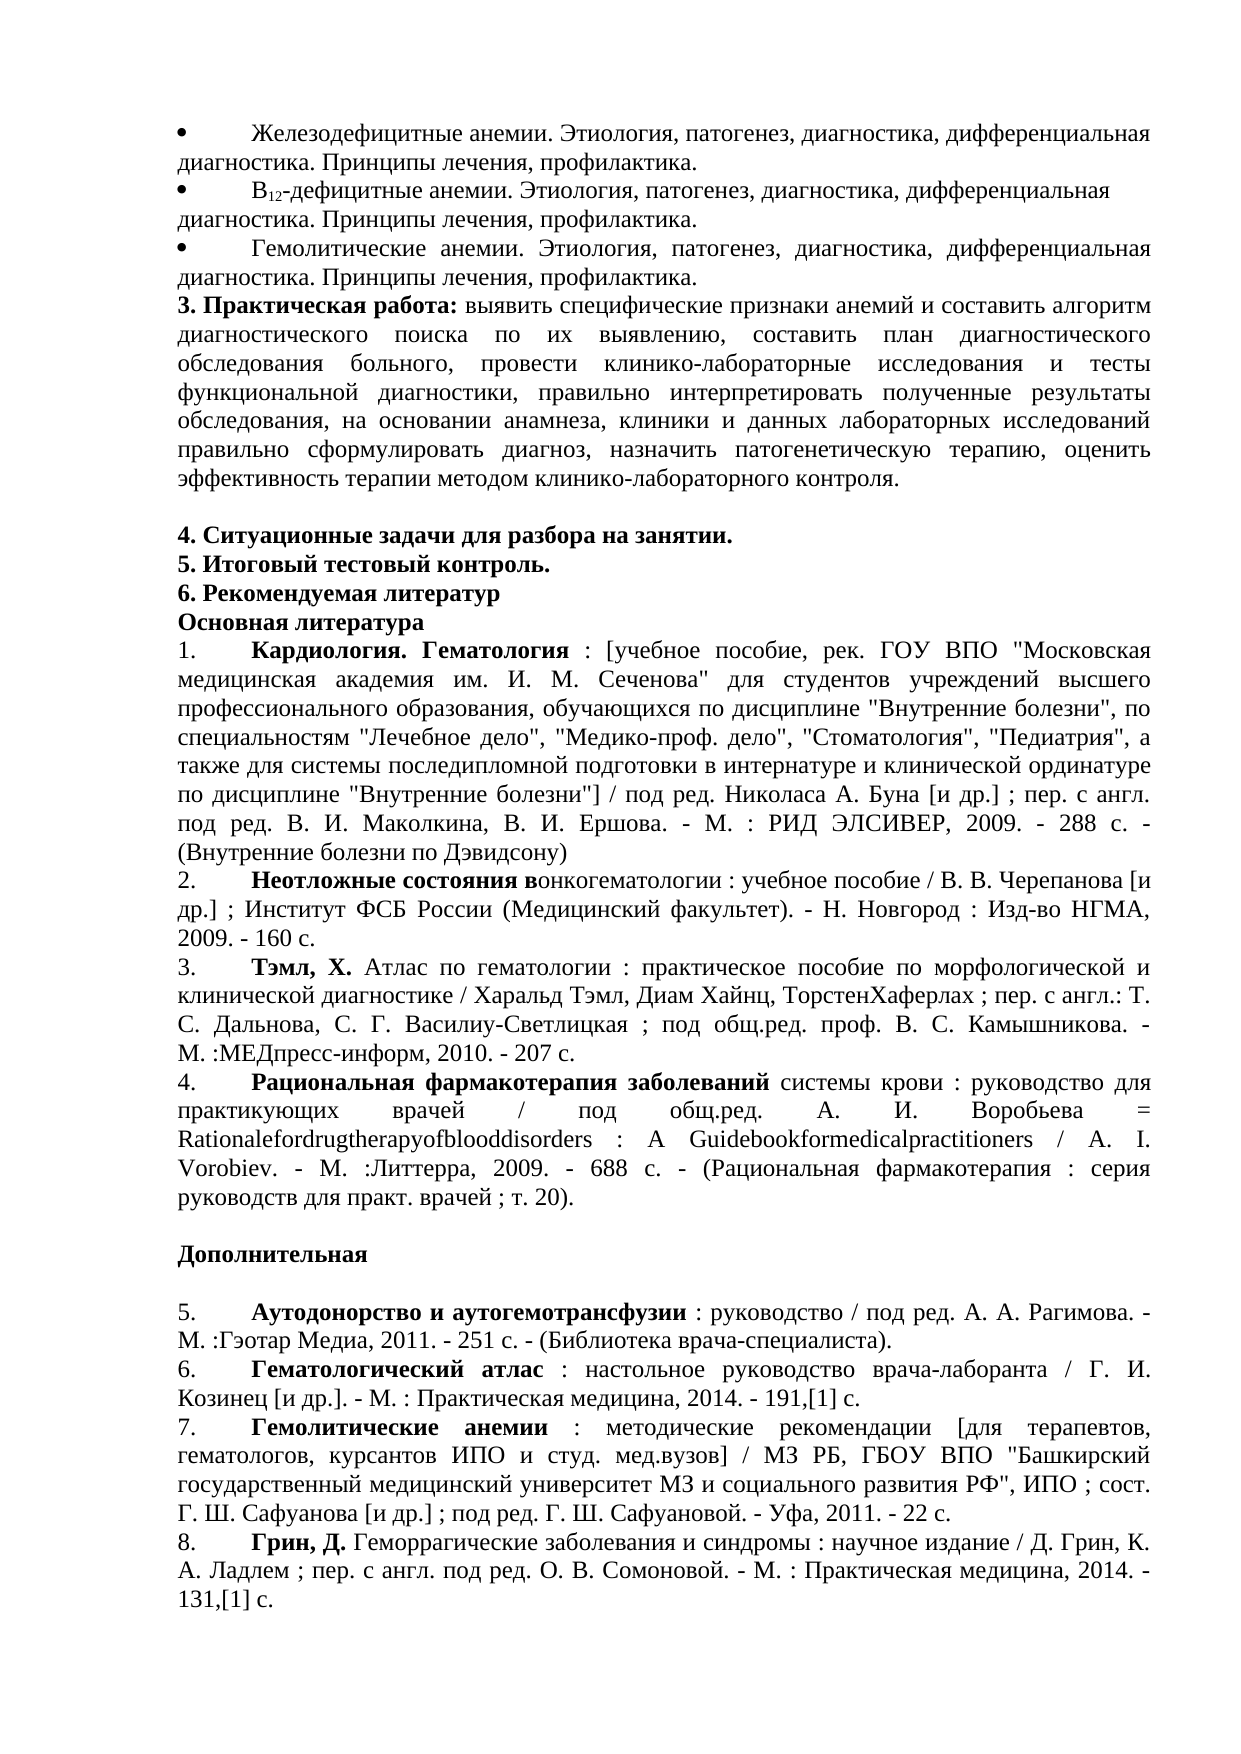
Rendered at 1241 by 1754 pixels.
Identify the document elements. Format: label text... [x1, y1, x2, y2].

list Гемолитические анемии : методические рекомендации [для терапевтов, гематологов, курсантов ИПО и студ. мед.вузов] / МЗ РБ, ГБОУ ВПО "Башкирский государственный медицинский университет МЗ и социального развития РФ", ИПО ; сост. Г. Ш. Сафуанова [и др.] ; под ред. Г. Ш. Сафуановой. - Уфа, 2011. - 22 с. [177, 1412, 1152, 1527]
text 6. Рекомендуемая литератур [177, 578, 1152, 607]
list Аутодонорство и аутогемотрансфузии : руководство / под ред. А. А. Рагимова. - М. :Гэотар Медиа, 2011. - 251 с. - (Библиотека врача-специалиста). [177, 1297, 1152, 1354]
list Неотложные состояния вонкогематологии : учебное пособие / В. В. Черепанова [и др.] ; Институт ФСБ России (Медицинский факультет). - Н. Новгород : Изд-во НГМА, 2009. - 160 с. [177, 866, 1152, 952]
text 4. Ситуационные задачи для разбора на занятии. [177, 521, 1152, 549]
list Гемолитические анемии. Этиология, патогенез, диагностика, дифференциальная диагностика. Принципы лечения, профилактика. [177, 233, 1152, 291]
list Гематологический атлас : настольное руководство врача-лаборанта / Г. И. Козинец [и др.]. - М. : Практическая медицина, 2014. - 191,[1] с. [177, 1354, 1152, 1412]
list В12-дефицитные анемии. Этиология, патогенез, диагностика, дифференциальная диагностика. Принципы лечения, профилактика. [177, 176, 1152, 233]
list Тэмл, Х. Атлас по гематологии : практическое пособие по морфологической и клинической диагностике / Харальд Тэмл, Диам Хайнц, ТорстенХаферлах ; пер. с англ.: Т. С. Дальнова, С. Г. Василиу-Светлицкая ; под общ.ред. проф. В. С. Камышникова. - М. :МЕДпресс-информ, 2010. - 207 с. [177, 952, 1152, 1067]
text 5. Итоговый тестовый контроль. [177, 549, 1152, 578]
list Кардиология. Гематология : [учебное пособие, рек. ГОУ ВПО "Московская медицинская академия им. И. М. Сеченова" для студентов учреждений высшего профессионального образования, обучающихся по дисциплине "Внутренние болезни", по специальностям "Лечебное дело", "Медико-проф. дело", "Стоматология", "Педиатрия", а также для системы последипломной подготовки в интернатуре и клинической ординатуре по дисциплине "Внутренние болезни"] / под ред. Николаса А. Буна [и др.] ; пер. с англ. под ред. В. И. Маколкина, В. И. Ершова. - М. : РИД ЭЛСИВЕР, 2009. - 288 с. - (Внутренние болезни по Дэвидсону) [177, 636, 1152, 866]
text Основная литература [177, 607, 1152, 636]
list Железодефицитные анемии. Этиология, патогенез, диагностика, дифференциальная диагностика. Принципы лечения, профилактика. [177, 118, 1152, 176]
text 3. Практическая работа: выявить специфические признаки анемий и составить алгоритм диагностического поиска по их выявлению, составить план диагностического обследования больного, провести клинико-лабораторные исследования и тесты функциональной диагностики, правильно интерпретировать полученные результаты обследования, на основании анамнеза, клиники и данных лабораторных исследований правильно сформулировать диагноз, назначить патогенетическую терапию, оценить эффективность терапии методом клинико-лабораторного контроля. [177, 291, 1152, 492]
list Рациональная фармакотерапия заболеваний системы крови : руководство для практикующих врачей / под общ.ред. А. И. Воробьева = Rationalefordrugtherapyofblooddisorders : A Guidebookformedicalpractitioners / A. I. Vorobiev. - М. :Литтерра, 2009. - 688 с. - (Рациональная фармакотерапия : серия руководств для практ. врачей ; т. 20). [177, 1067, 1152, 1211]
list Грин, Д. Геморрагические заболевания и синдромы : научное издание / Д. Грин, К. А. Ладлем ; пер. с англ. под ред. О. В. Сомоновой. - М. : Практическая медицина, 2014. - 131,[1] с. [177, 1527, 1152, 1613]
list Дополнительная [177, 1239, 1152, 1268]
